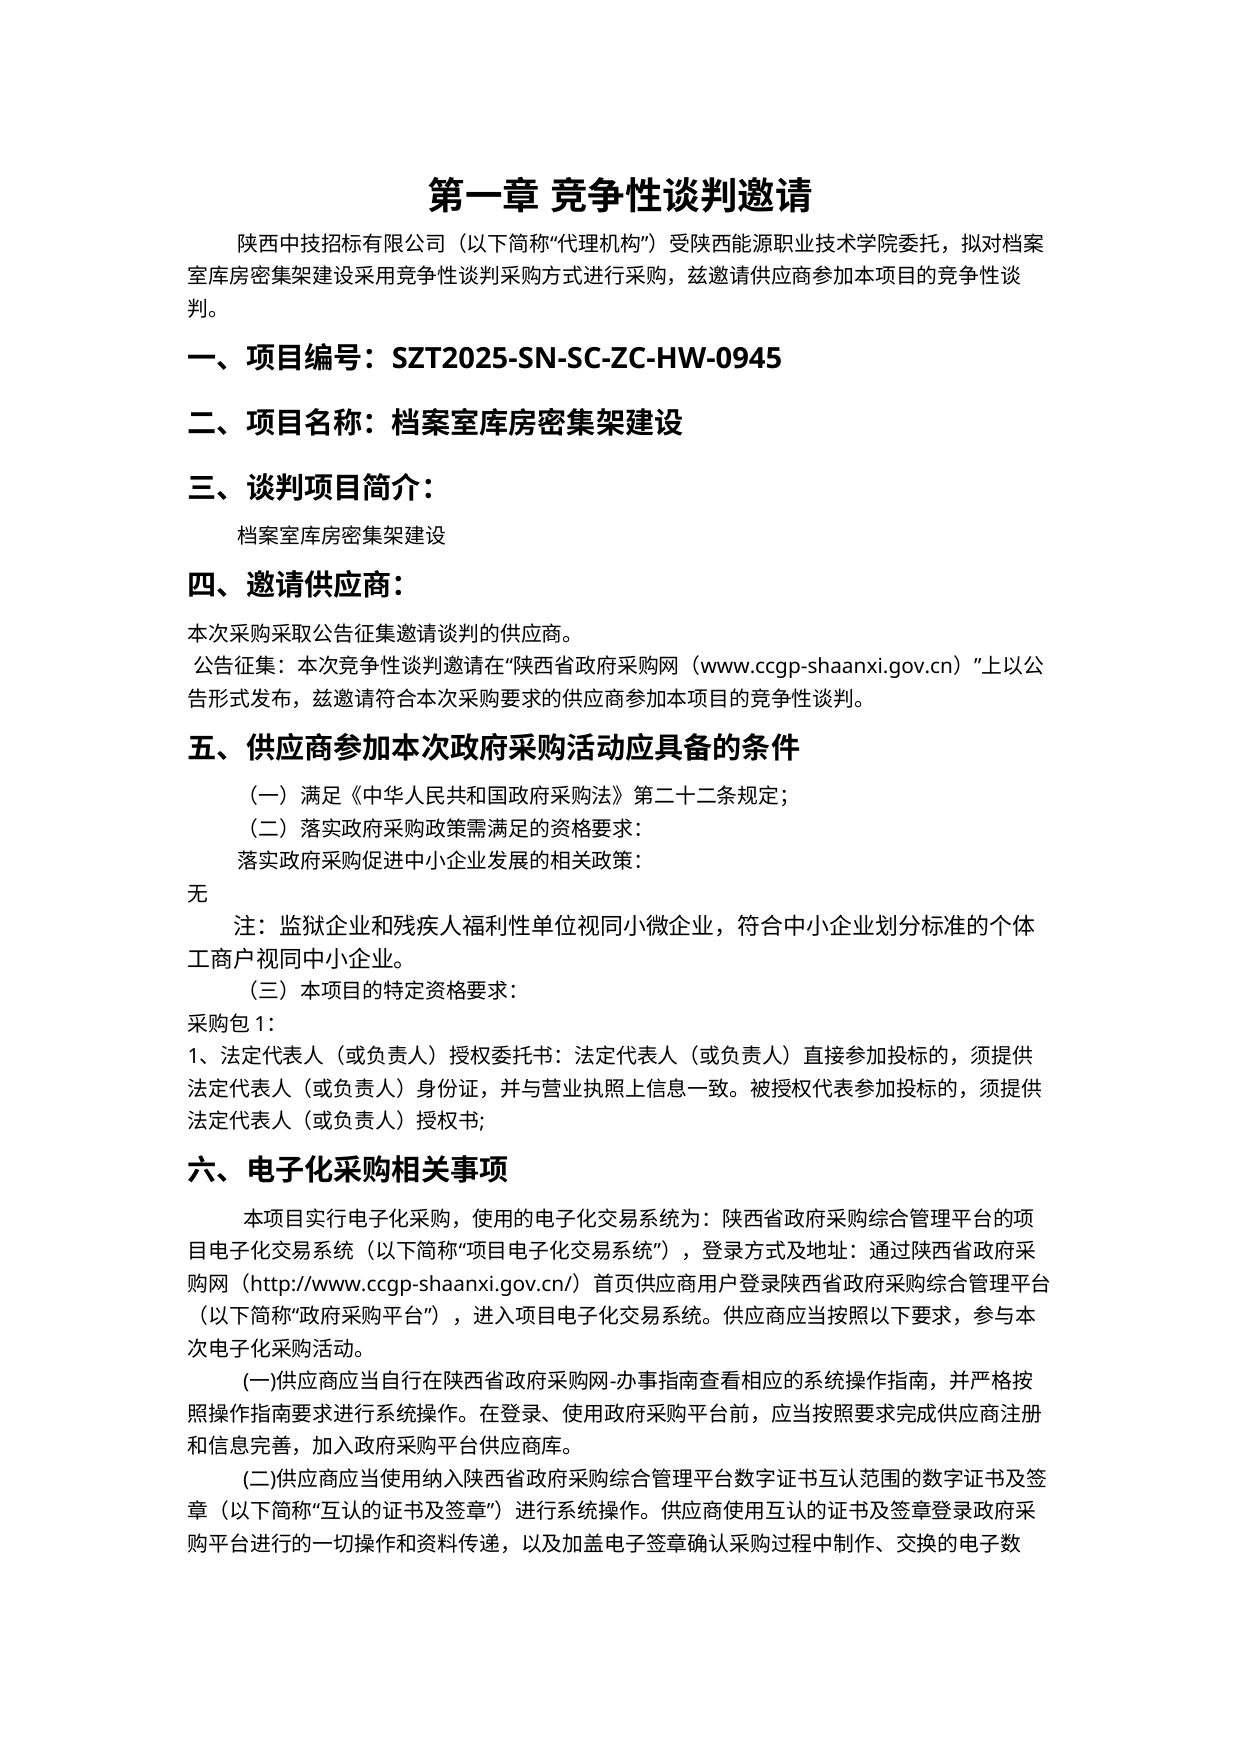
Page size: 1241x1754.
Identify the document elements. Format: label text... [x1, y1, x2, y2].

text 档案室库房密集架建设 [187, 519, 1053, 552]
text （三）本项目的特定资格要求： [187, 974, 1053, 1007]
text 本次采购采取公告征集邀请谈判的供应商。 [187, 617, 1053, 649]
text 采购包1： [187, 1007, 1053, 1039]
text 五、供应商参加本次政府采购活动应具备的条件 [187, 714, 1053, 779]
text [187, 1462, 1053, 1559]
text 1、法定代表人（或负责人）授权委托书：法定代表人（或负责人）直接参加投标的，须提供法定代表人（或负责人）身份证，并与营业执照上信息一致。被授权代表参加投标的，须提供法定代表人（或负责人）授权书; [187, 1039, 1053, 1137]
text 注：监狱企业和残疾人福利性单位视同小微企业，符合中小企业划分标准的个体工商户视同中小企业。 [187, 909, 1053, 974]
text 四、邀请供应商： [187, 552, 1053, 617]
text 三、谈判项目简介： [187, 454, 1053, 519]
text 落实政府采购促进中小企业发展的相关政策： [187, 844, 1053, 877]
text 公告征集：本次竞争性谈判邀请在“陕西省政府采购网（www.ccgp-shaanxi.gov.cn）”上以公告形式发布，兹邀请符合本次采购要求的供应商参加本项目的竞争性谈判。 [187, 649, 1053, 714]
text 陕西中技招标有限公司（以下简称“代理机构”）受陕西能源职业技术学院委托，拟对档案室库房密集架建设采用竞争性谈判采购方式进行采购，兹邀请供应商参加本项目的竞争性谈判。 [187, 227, 1053, 324]
text （二）落实政府采购政策需满足的资格要求： [187, 812, 1053, 844]
text 一、项目编号：SZT2025-SN-SC-ZC-HW-0945 [187, 324, 1053, 389]
text (一)供应商应当自行在陕西省政府采购网-办事指南查看相应的系统操作指南，并严格按照操作指南要求进行系统操作。在登录、使用政府采购平台前，应当按照要求完成供应商注册和信息完善，加入政府采购平台供应商库。 [187, 1364, 1053, 1462]
text 六、电子化采购相关事项 [187, 1137, 1053, 1202]
text （一）满足《中华人民共和国政府采购法》第二十二条规定； [187, 779, 1053, 812]
text 第一章 竞争性谈判邀请 [187, 162, 1053, 227]
text 二、项目名称：档案室库房密集架建设 [187, 389, 1053, 454]
text 本项目实行电子化采购，使用的电子化交易系统为：陕西省政府采购综合管理平台的项目电子化交易系统（以下简称“项目电子化交易系统”），登录方式及地址：通过陕西省政府采购网（http://www.ccgp-shaanxi.gov.cn/）首页供应商用户登录陕西省政府采购综合管理平台（以下简称“政府采购平台”），进入项目电子化交易系统。供应商应当按照以下要求，参与本次电子化采购活动。 [187, 1202, 1053, 1364]
text 无 [187, 877, 1053, 909]
